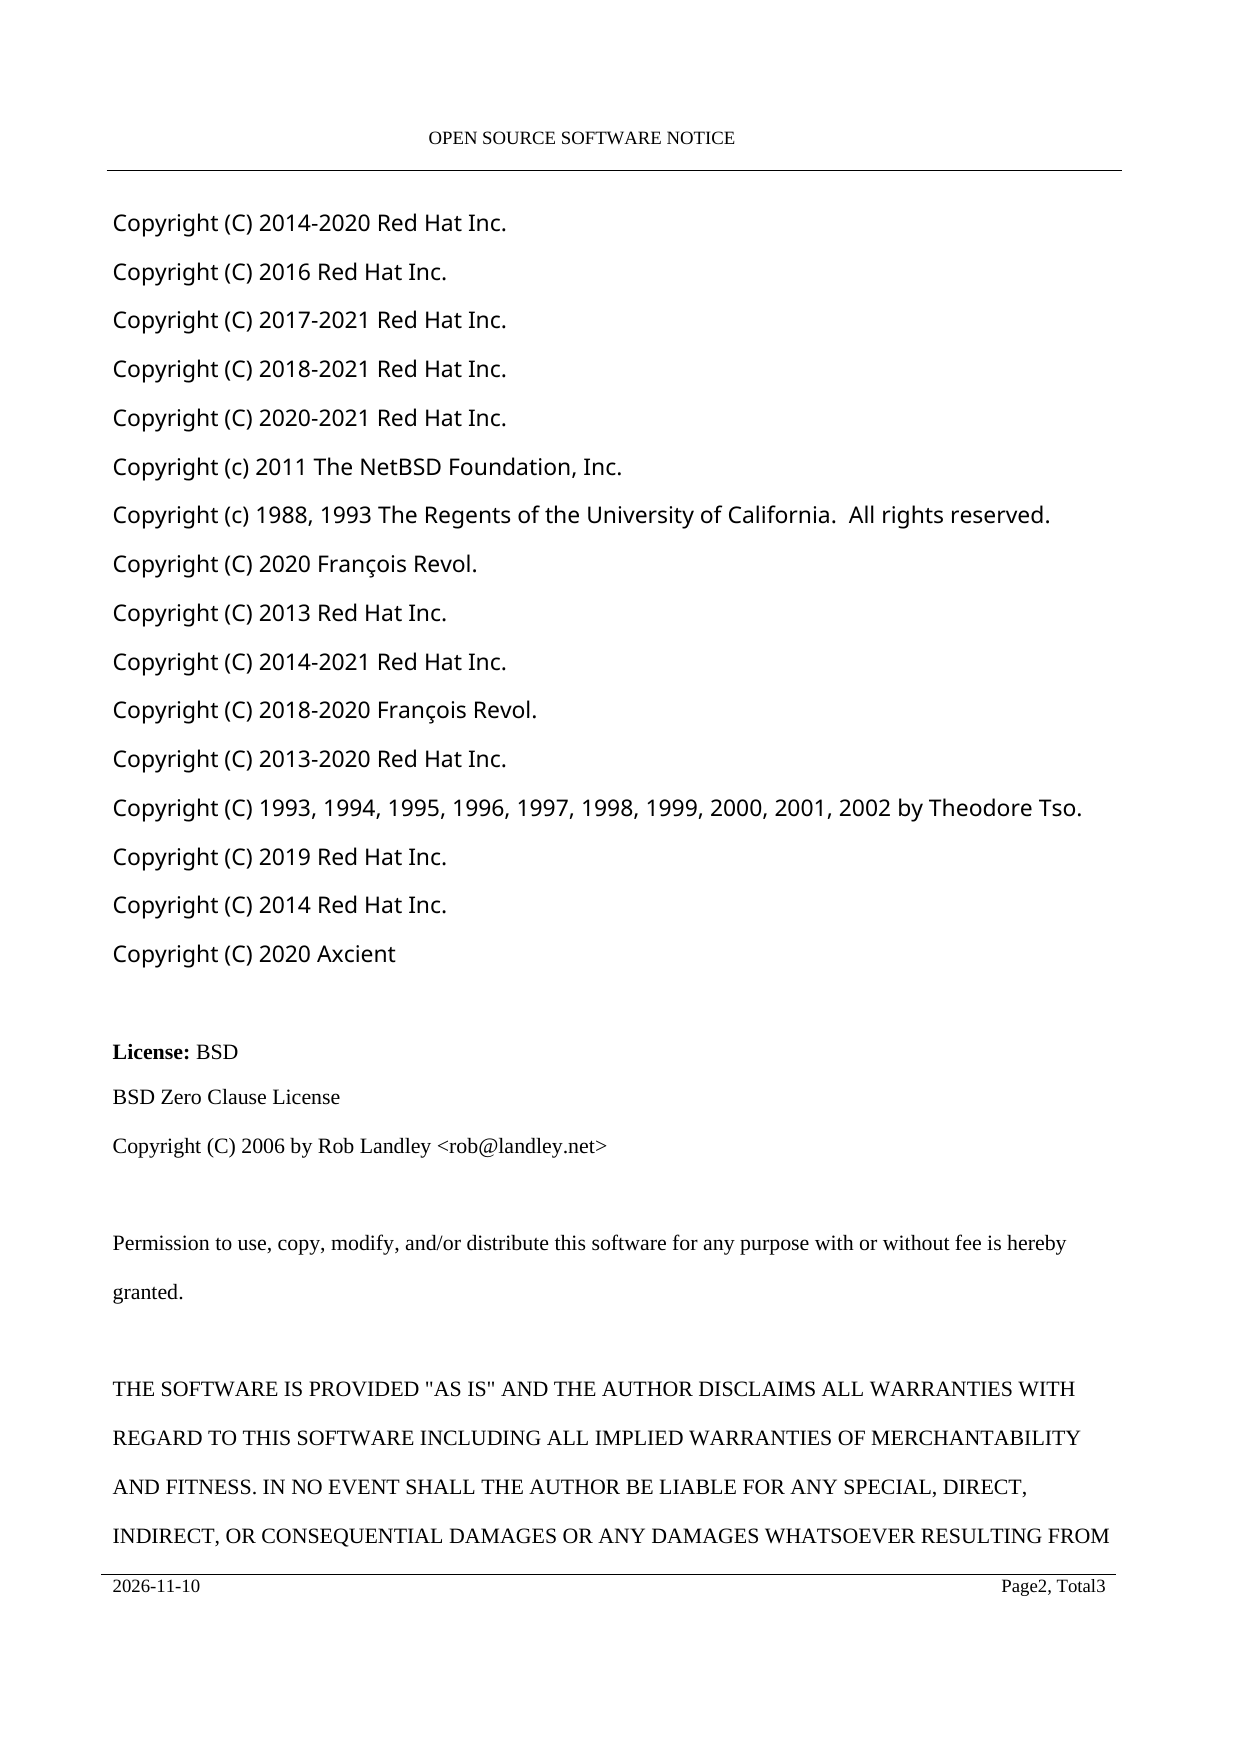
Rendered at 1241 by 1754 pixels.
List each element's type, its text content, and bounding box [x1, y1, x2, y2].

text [112, 1080, 1128, 1551]
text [112, 206, 1128, 1019]
text License: BSD [112, 1035, 1128, 1068]
